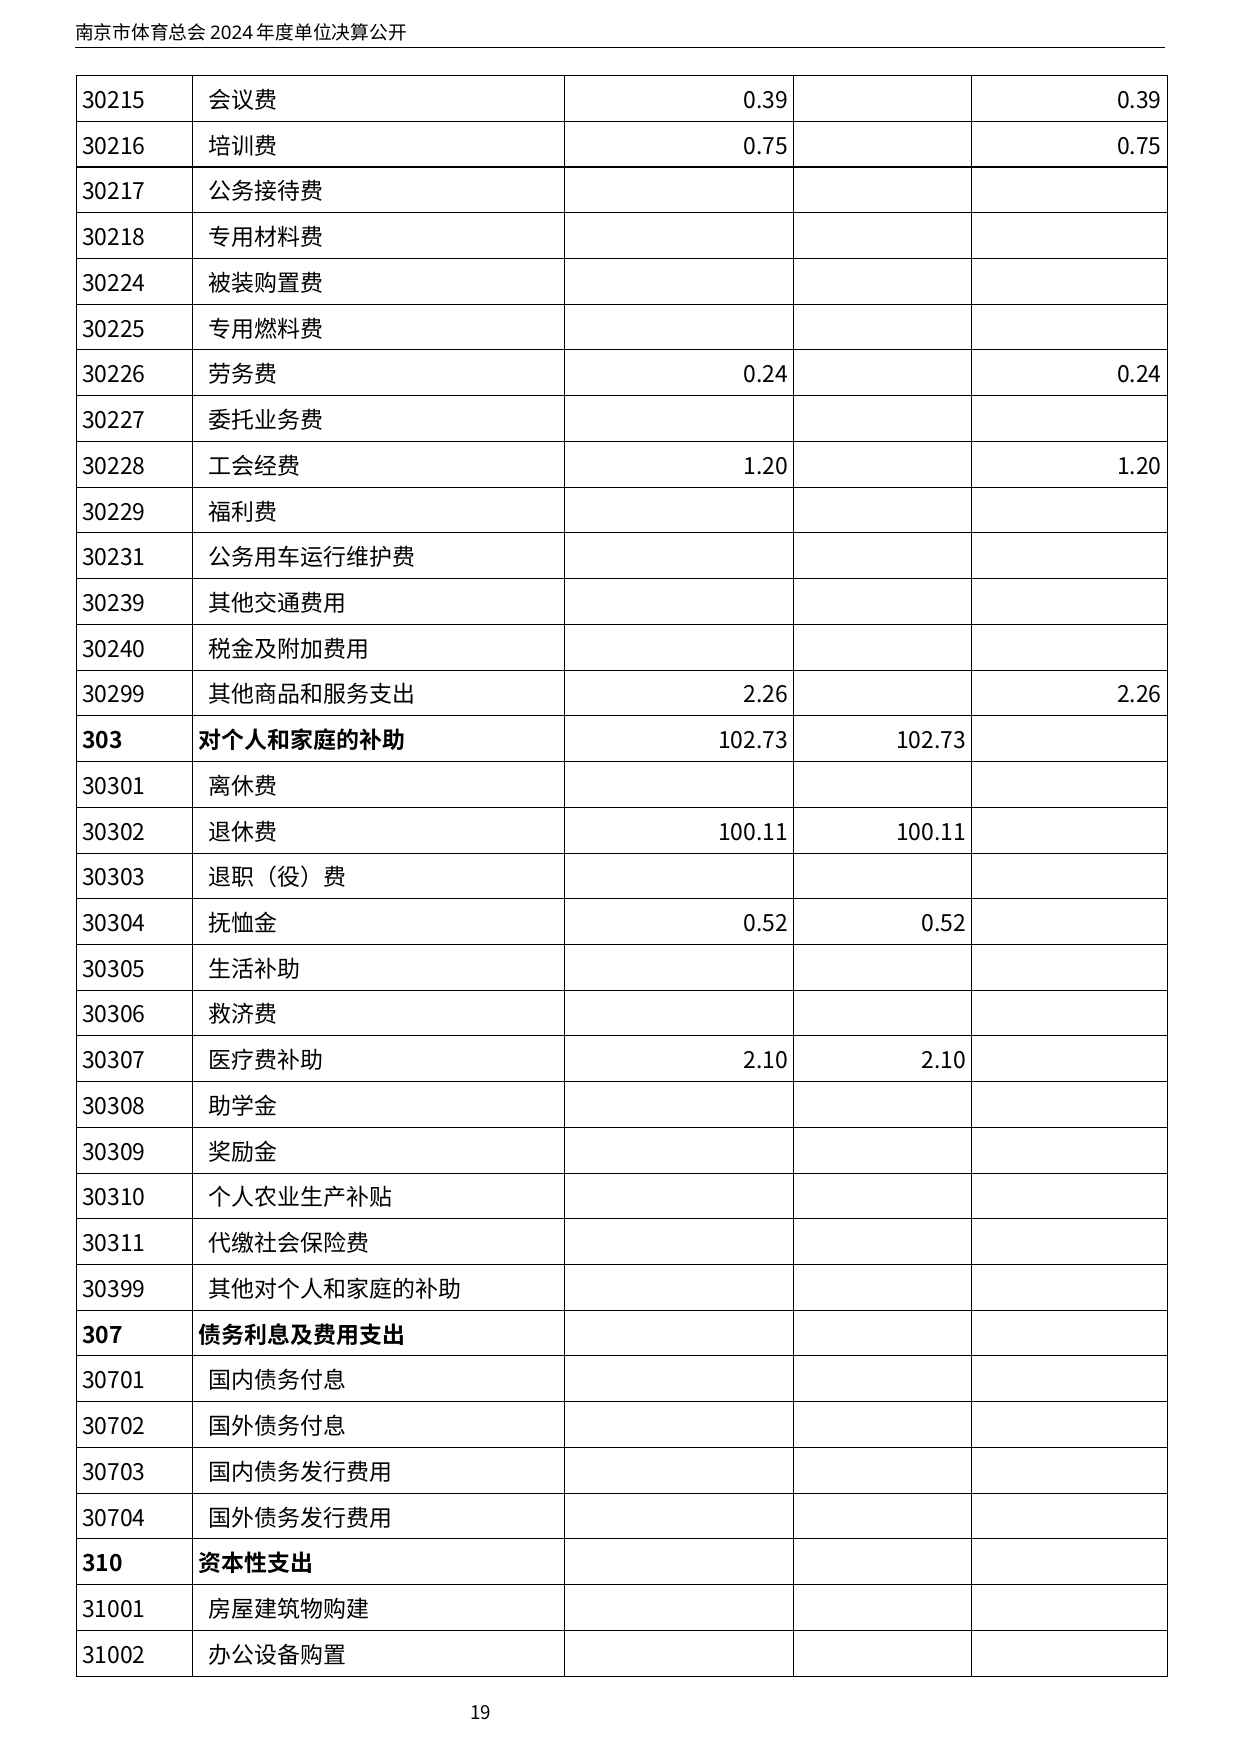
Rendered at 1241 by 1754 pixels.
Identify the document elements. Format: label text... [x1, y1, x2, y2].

table_cell 0.39 [972, 76, 1167, 121]
table_cell 1.20 [565, 442, 793, 487]
table_cell 307 [77, 1311, 192, 1355]
table_cell 30239 [77, 579, 192, 624]
table_cell 30226 [77, 350, 192, 395]
table_cell 税金及附加费用 [193, 625, 564, 669]
table_cell 30703 [77, 1448, 192, 1493]
table_cell [565, 1631, 793, 1676]
table_cell [972, 1036, 1167, 1081]
table_cell [794, 1585, 971, 1630]
table_cell 救济费 [193, 991, 564, 1035]
table_cell 303 [77, 716, 192, 761]
table_cell 30702 [77, 1402, 192, 1447]
table_cell 专用材料费 [193, 213, 564, 258]
table_cell 30224 [77, 259, 192, 304]
table_cell [972, 899, 1167, 944]
table_cell 被装购置费 [193, 259, 564, 304]
table_cell 30399 [77, 1265, 192, 1310]
table_cell 国内债务付息 [193, 1356, 564, 1401]
table_cell 30303 [77, 854, 192, 898]
table_cell [565, 1219, 793, 1264]
table_cell [565, 1494, 793, 1538]
table_cell 助学金 [193, 1082, 564, 1127]
table_cell [794, 1356, 971, 1401]
table_cell 公务接待费 [193, 168, 564, 212]
table_cell [794, 1265, 971, 1310]
table_cell 30218 [77, 213, 192, 258]
table_cell [794, 259, 971, 304]
table_cell 0.52 [794, 899, 971, 944]
table_cell [972, 762, 1167, 807]
table_cell [794, 213, 971, 258]
table_cell 会议费 [193, 76, 564, 121]
table_cell 培训费 [193, 122, 564, 166]
table_cell 对个人和家庭的补助 [193, 716, 564, 761]
table_cell [972, 991, 1167, 1035]
table_cell [565, 1082, 793, 1127]
table_cell [794, 1219, 971, 1264]
table_cell 30217 [77, 168, 192, 212]
table_cell [972, 716, 1167, 761]
table_cell [972, 488, 1167, 532]
table_cell 30228 [77, 442, 192, 487]
table_cell [972, 533, 1167, 578]
table_cell [794, 991, 971, 1035]
table_cell 离休费 [193, 762, 564, 807]
table_cell 债务利息及费用支出 [193, 1311, 564, 1355]
table_cell 公务用车运行维护费 [193, 533, 564, 578]
table_cell [794, 579, 971, 624]
table_cell [972, 854, 1167, 898]
table_cell 30704 [77, 1494, 192, 1538]
table_cell [972, 1174, 1167, 1218]
table_cell [794, 1082, 971, 1127]
table_cell 30301 [77, 762, 192, 807]
table_cell 福利费 [193, 488, 564, 532]
table_cell [565, 854, 793, 898]
table_cell 2.26 [972, 671, 1167, 715]
table_cell [565, 579, 793, 624]
table_cell [794, 1128, 971, 1172]
table_cell [794, 671, 971, 715]
table_cell 委托业务费 [193, 396, 564, 441]
table_cell 0.75 [565, 122, 793, 166]
table_cell [972, 305, 1167, 349]
table_cell [794, 396, 971, 441]
table_cell 2.10 [565, 1036, 793, 1081]
table_cell 100.11 [565, 808, 793, 852]
table_cell 310 [77, 1539, 192, 1584]
table_cell [565, 213, 793, 258]
table_cell [565, 1356, 793, 1401]
table_cell 0.52 [565, 899, 793, 944]
table_cell 102.73 [565, 716, 793, 761]
table_cell 其他交通费用 [193, 579, 564, 624]
table_cell 30701 [77, 1356, 192, 1401]
table_cell [794, 533, 971, 578]
table_cell 30227 [77, 396, 192, 441]
table_cell [794, 122, 971, 166]
table_cell [565, 991, 793, 1035]
table_cell 医疗费补助 [193, 1036, 564, 1081]
table_cell 房屋建筑物购建 [193, 1585, 564, 1630]
table_cell 31001 [77, 1585, 192, 1630]
table_cell [794, 442, 971, 487]
table_cell 30299 [77, 671, 192, 715]
table_cell [565, 625, 793, 669]
table_cell [565, 533, 793, 578]
table_cell [565, 1265, 793, 1310]
table_cell [972, 808, 1167, 852]
table_cell 30302 [77, 808, 192, 852]
table_cell [794, 1494, 971, 1538]
table_cell [794, 1174, 971, 1218]
table_cell 30215 [77, 76, 192, 121]
table_cell 个人农业生产补贴 [193, 1174, 564, 1218]
table_cell 30304 [77, 899, 192, 944]
table_cell 代缴社会保险费 [193, 1219, 564, 1264]
table_cell [972, 1585, 1167, 1630]
table_cell [565, 168, 793, 212]
table_cell [565, 762, 793, 807]
table_cell [972, 1356, 1167, 1401]
table_cell 工会经费 [193, 442, 564, 487]
table_cell [794, 168, 971, 212]
table_cell [794, 1631, 971, 1676]
table_cell [972, 1128, 1167, 1172]
table_cell [794, 854, 971, 898]
table_cell [794, 625, 971, 669]
table_cell 30240 [77, 625, 192, 669]
table_cell [565, 488, 793, 532]
table_cell 30231 [77, 533, 192, 578]
table_cell 奖励金 [193, 1128, 564, 1172]
table_cell 其他对个人和家庭的补助 [193, 1265, 564, 1310]
table_cell [972, 1448, 1167, 1493]
table_cell [565, 1448, 793, 1493]
table_cell 0.24 [565, 350, 793, 395]
table_cell 其他商品和服务支出 [193, 671, 564, 715]
table_cell [972, 1265, 1167, 1310]
table_cell 资本性支出 [193, 1539, 564, 1584]
table_cell [794, 1448, 971, 1493]
table_cell [972, 579, 1167, 624]
table_cell 30311 [77, 1219, 192, 1264]
table_cell 30216 [77, 122, 192, 166]
table_cell [565, 396, 793, 441]
table_cell [565, 1311, 793, 1355]
table_cell 专用燃料费 [193, 305, 564, 349]
table_cell [972, 259, 1167, 304]
table_cell [565, 1585, 793, 1630]
table_cell [972, 1219, 1167, 1264]
table_cell [972, 396, 1167, 441]
table_cell [794, 305, 971, 349]
table_cell [794, 76, 971, 121]
table_cell [794, 1539, 971, 1584]
table_cell 30310 [77, 1174, 192, 1218]
table_cell 退职（役）费 [193, 854, 564, 898]
table_cell [794, 1402, 971, 1447]
table_cell 国外债务付息 [193, 1402, 564, 1447]
table_cell 0.24 [972, 350, 1167, 395]
table_cell 2.26 [565, 671, 793, 715]
table_cell [794, 762, 971, 807]
table_cell [794, 350, 971, 395]
table_cell [565, 1402, 793, 1447]
table_cell [565, 1539, 793, 1584]
table_cell [565, 1128, 793, 1172]
table_cell [972, 1631, 1167, 1676]
table_cell [972, 1539, 1167, 1584]
table_cell 102.73 [794, 716, 971, 761]
table_cell 30308 [77, 1082, 192, 1127]
table_cell 31002 [77, 1631, 192, 1676]
table_cell 退休费 [193, 808, 564, 852]
table_cell 劳务费 [193, 350, 564, 395]
table_cell [972, 168, 1167, 212]
table_cell 30225 [77, 305, 192, 349]
table_cell 0.39 [565, 76, 793, 121]
table_cell [972, 1494, 1167, 1538]
table_cell 国内债务发行费用 [193, 1448, 564, 1493]
table_cell 国外债务发行费用 [193, 1494, 564, 1538]
table_cell 办公设备购置 [193, 1631, 564, 1676]
table_cell [565, 945, 793, 989]
table_cell [972, 945, 1167, 989]
table_cell 0.75 [972, 122, 1167, 166]
table_cell [972, 1311, 1167, 1355]
table_cell [794, 945, 971, 989]
table_cell 30309 [77, 1128, 192, 1172]
table_cell 100.11 [794, 808, 971, 852]
table_cell [794, 1311, 971, 1355]
table_cell 2.10 [794, 1036, 971, 1081]
table_cell [565, 1174, 793, 1218]
table_cell 抚恤金 [193, 899, 564, 944]
table_cell 30307 [77, 1036, 192, 1081]
table_cell [972, 625, 1167, 669]
table_cell [794, 488, 971, 532]
table_cell [565, 305, 793, 349]
table_cell 30305 [77, 945, 192, 989]
table_cell [972, 213, 1167, 258]
table_cell 30229 [77, 488, 192, 532]
table_cell [565, 259, 793, 304]
table_cell [972, 1402, 1167, 1447]
table_cell [972, 1082, 1167, 1127]
table_cell 30306 [77, 991, 192, 1035]
table_cell 生活补助 [193, 945, 564, 989]
table_cell 1.20 [972, 442, 1167, 487]
